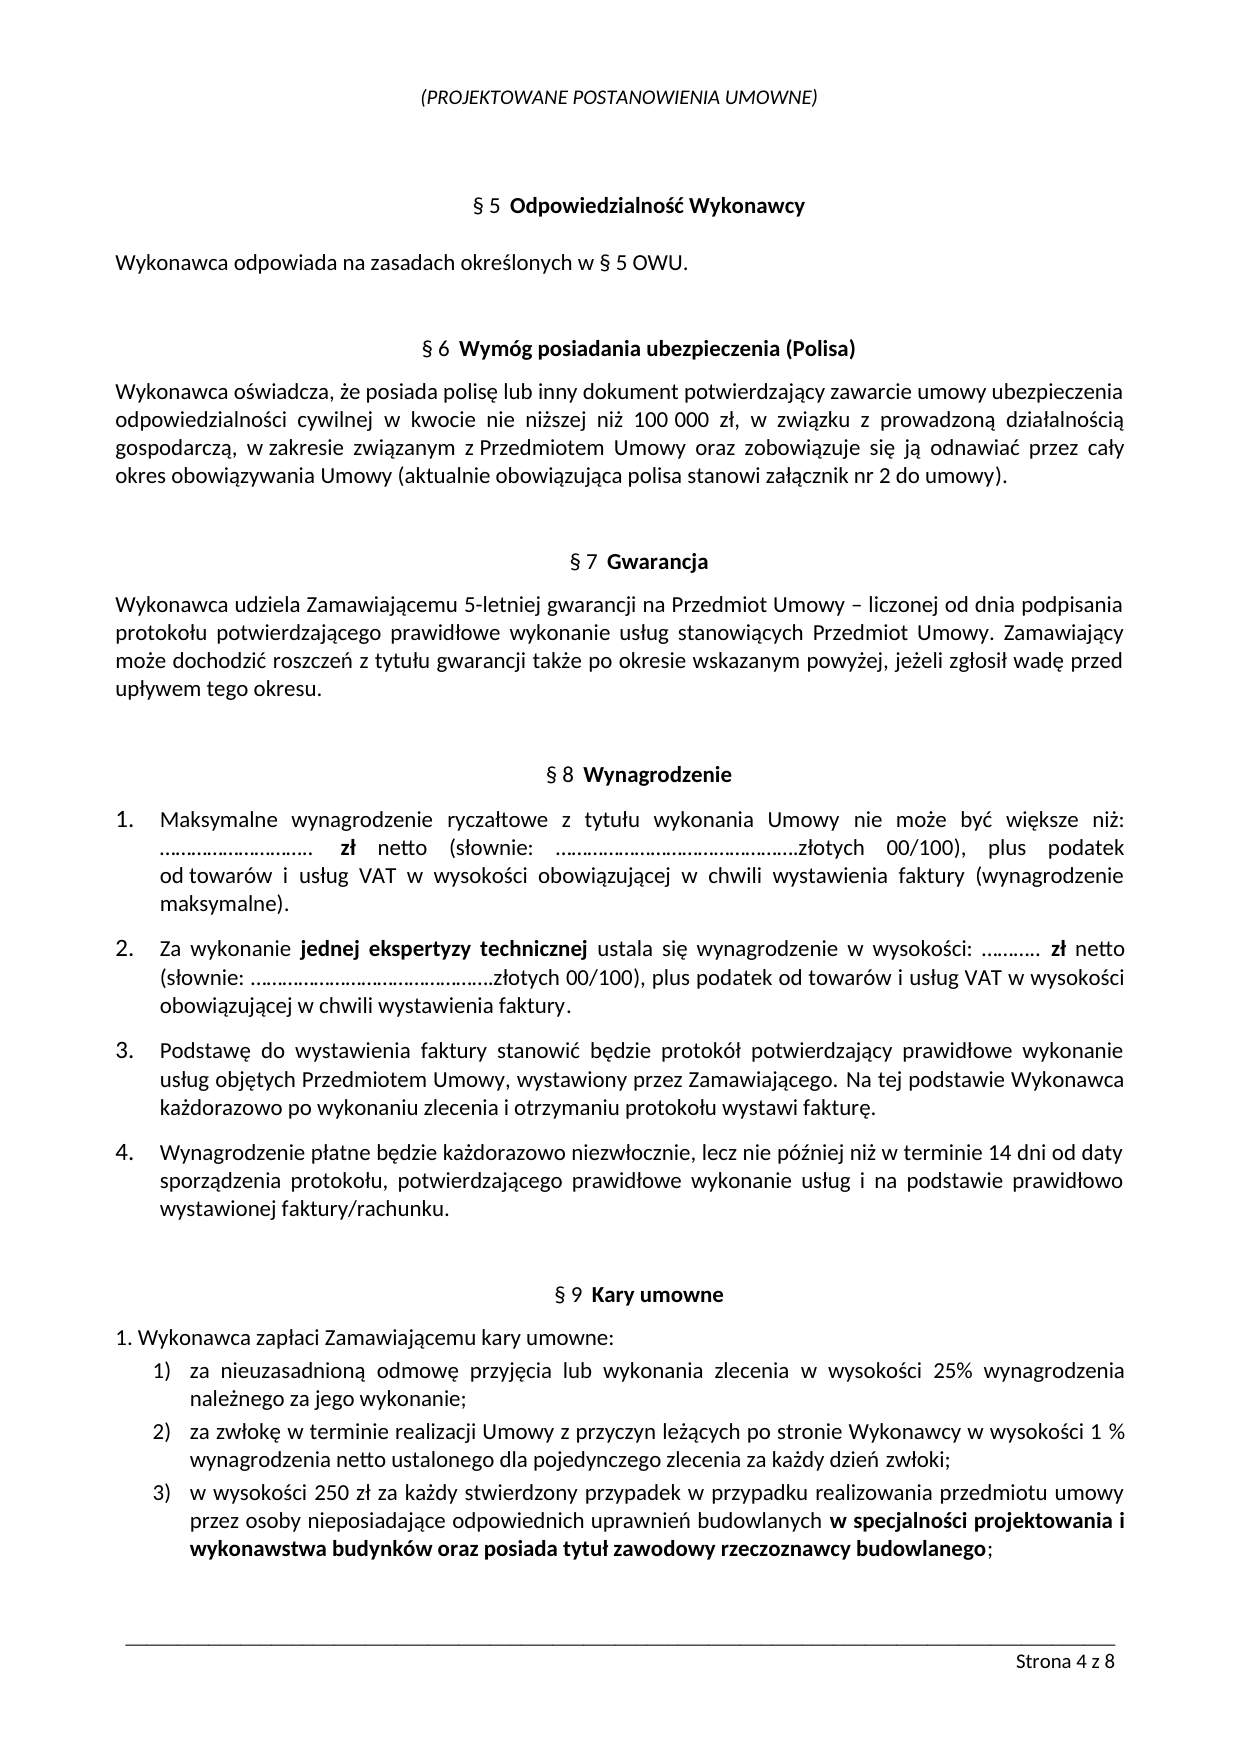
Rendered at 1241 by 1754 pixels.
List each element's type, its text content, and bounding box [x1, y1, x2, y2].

list Za wykonanie jednej ekspertyzy technicznej ustala się wynagrodzenie w wysokości: ……….. zł netto (słownie: ……………………………………….złotych 00/100), plus podatek od towarów i usług VAT w wysokości obowiązującej w chwili wystawienia faktury. [115, 933, 1125, 1019]
list za zwłokę w terminie realizacji Umowy z przyczyn leżących po stronie Wykonawcy w wysokości 1 % wynagrodzenia netto ustalonego dla pojedynczego zlecenia za każdy dzień zwłoki; [152, 1417, 1125, 1473]
list Podstawę do wystawienia faktury stanowić będzie protokół potwierdzający prawidłowe wykonanie usług objętych Przedmiotem Umowy, wystawiony przez Zamawiającego. Na tej podstawie Wykonawca każdorazowo po wykonaniu zlecenia i otrzymaniu protokołu wystawi fakturę. [115, 1034, 1125, 1121]
list Odpowiedzialność Wykonawcy [153, 191, 1125, 219]
list w wysokości 250 zł za każdy stwierdzony przypadek w przypadku realizowania przedmiotu umowy przez osoby nieposiadające odpowiednich uprawnień budowlanych w specjalności projektowania i wykonawstwa budynków oraz posiada tytuł zawodowy rzeczoznawcy budowlanego; [152, 1478, 1125, 1562]
list Wymóg posiadania ubezpieczenia (Polisa) [153, 334, 1125, 362]
list Maksymalne wynagrodzenie ryczałtowe z tytułu wykonania Umowy nie może być większe niż: ……………………….. zł netto (słownie: ……………………………………….złotych 00/100), plus podatek od towarów i usług VAT w wysokości obowiązującej w chwili wystawienia faktury (wynagrodzenie maksymalne). [115, 803, 1125, 918]
list Wynagrodzenie płatne będzie każdorazowo niezwłocznie, lecz nie później niż w terminie 14 dni od daty sporządzenia protokołu, potwierdzającego prawidłowe wykonanie usług i na podstawie prawidłowo wystawionej faktury/rachunku. [115, 1136, 1125, 1222]
list Kary umowne [153, 1280, 1125, 1308]
text Wykonawca udziela Zamawiającemu 5-letniej gwarancji na Przedmiot Umowy – liczonej od dnia podpisania protokołu potwierdzającego prawidłowe wykonanie usług stanowiących Przedmiot Umowy. Zamawiający może dochodzić roszczeń z tytułu gwarancji także po okresie wskazanym powyżej, jeżeli zgłosił wadę przed upływem tego okresu. [115, 590, 1125, 702]
list Gwarancja [153, 547, 1125, 575]
list za nieuzasadnioną odmowę przyjęcia lub wykonania zlecenia w wysokości 25% wynagrodzenia należnego za jego wykonanie; [152, 1356, 1125, 1412]
list Wynagrodzenie [153, 760, 1125, 788]
text 1. Wykonawca zapłaci Zamawiającemu kary umowne: [115, 1323, 1125, 1351]
text Wykonawca odpowiada na zasadach określonych w § 5 OWU. [115, 248, 1125, 276]
text Wykonawca oświadcza, że posiada polisę lub inny dokument potwierdzający zawarcie umowy ubezpieczenia odpowiedzialności cywilnej w kwocie nie niższej niż 100 000 zł, w związku z prowadzoną działalnością gospodarczą, w zakresie związanym z Przedmiotem Umowy oraz zobowiązuje się ją odnawiać przez cały okres obowiązywania Umowy (aktualnie obowiązująca polisa stanowi załącznik nr 2 do umowy). [115, 377, 1125, 489]
